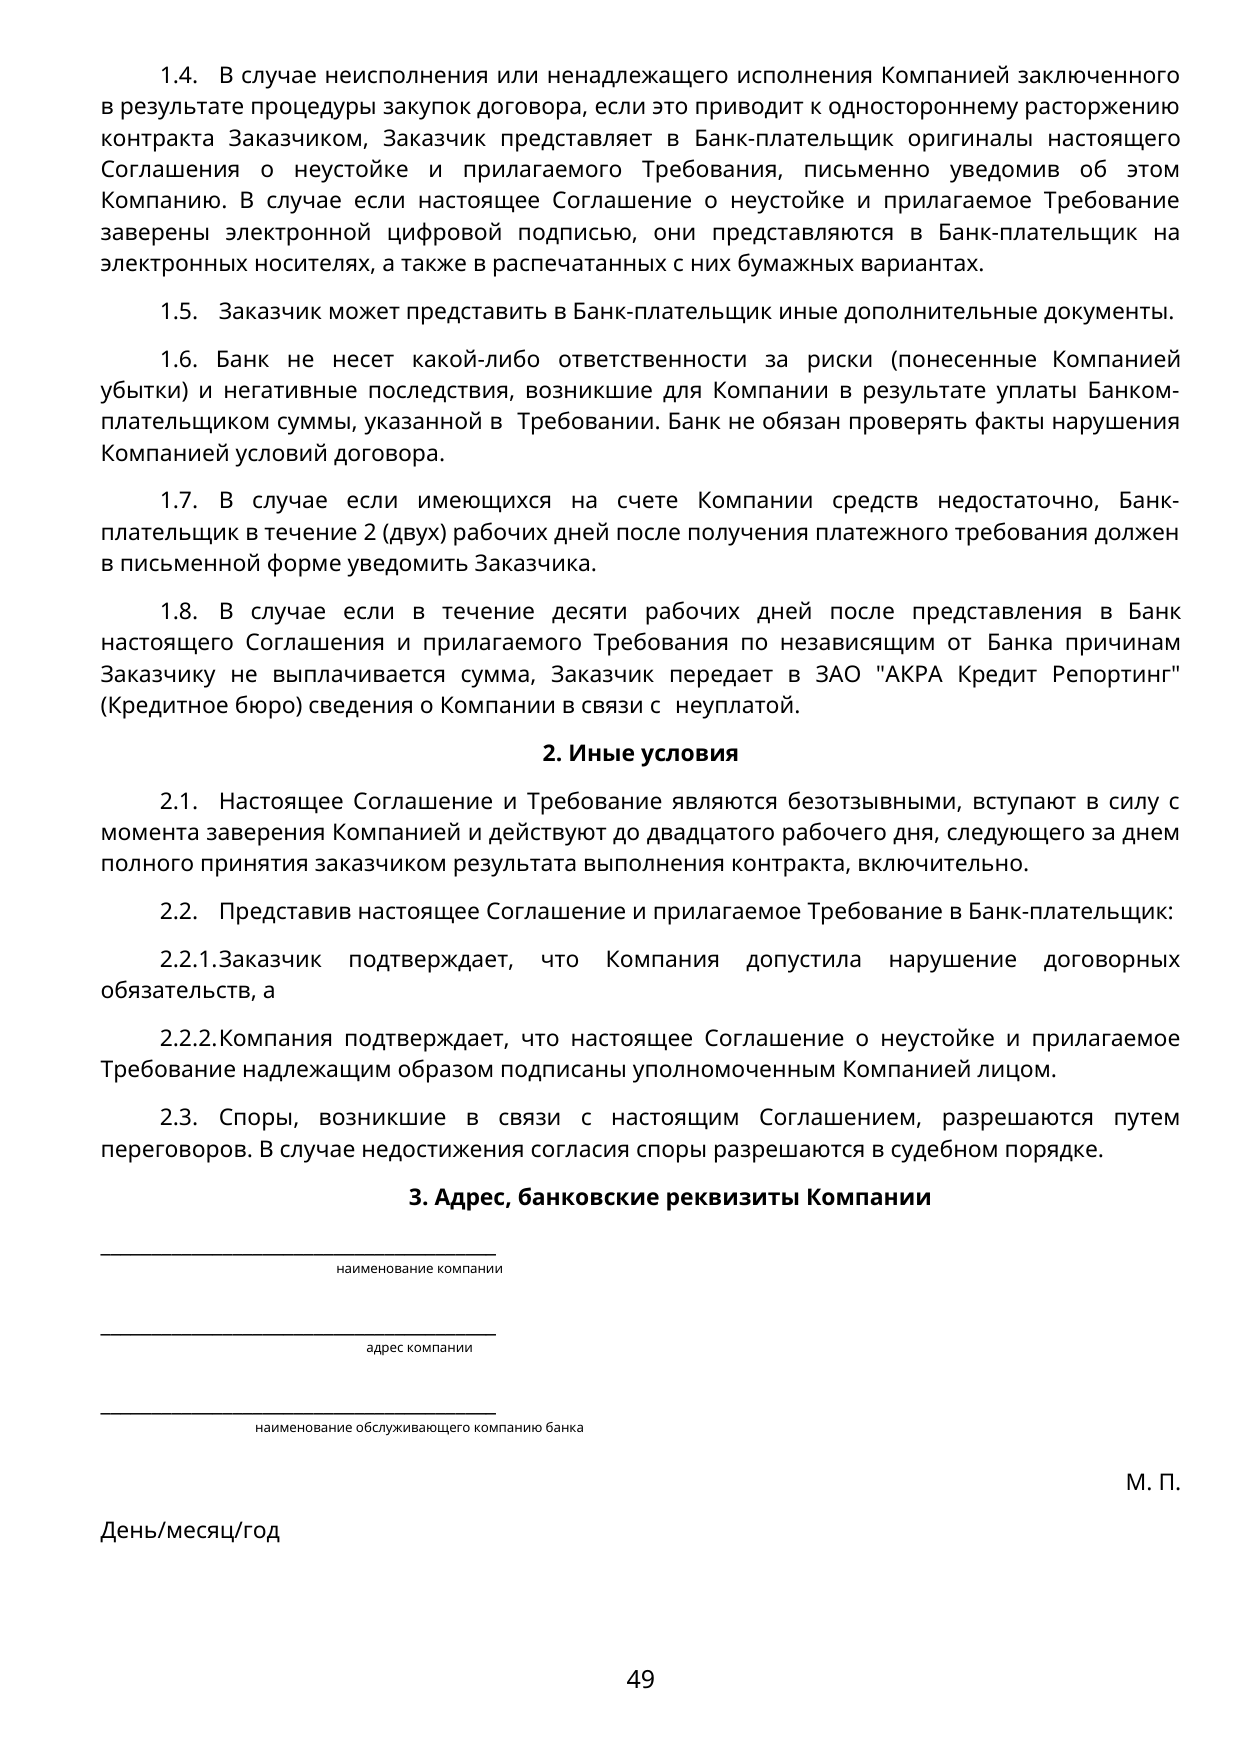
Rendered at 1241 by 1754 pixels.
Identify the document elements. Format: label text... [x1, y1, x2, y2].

text 2.2. Представив настоящее Соглашение и прилагаемое Требование в Банк-плательщик: [100, 895, 1181, 926]
text 2.2.1. Заказчик подтверждает, что Компания допустила нарушение договорных обязательств, а [100, 943, 1181, 1006]
text наименование обслуживающего компанию банка [100, 1418, 738, 1449]
text 1.5. Заказчик может представить в Банк-плательщик иные дополнительные документы. [100, 294, 1181, 326]
text наименование компании [100, 1260, 738, 1291]
text 2.1. Настоящее Соглашение и Требование являются безотзывными, вступают в силу с момента заверения Компанией и действуют до двадцатого рабочего дня, следующего за днем полного принятия заказчиком результата выполнения контракта, включительно. [100, 785, 1181, 878]
text 1.8. В случае если в течение десяти рабочих дней после представления в Банк настоящего Соглашения и прилагаемого Требования по независящим от Банка причинам Заказчику не выплачивается сумма, Заказчик передает в ЗАО "АКРА Кредит Репортинг" (Кредитное бюро) сведения о Компании в связи с неуплатой. [100, 595, 1181, 720]
text _______________________________________ [100, 1308, 1181, 1339]
text 1.6. Банк не несет какой-либо ответственности за риски (понесенные Компанией убытки) и негативные последствия, возникшие для Компании в результате уплаты Банком-плательщиком суммы, указанной в Требовании. Банк не обязан проверять факты нарушения Компанией условий договора. [100, 342, 1181, 468]
text адрес компании [100, 1339, 738, 1370]
text 2.3. Споры, возникшие в связи с настоящим Соглашением, разрешаются путем переговоров. В случае недостижения согласия споры разрешаются в судебном порядке. [100, 1101, 1181, 1164]
text 2.2.2. Компания подтверждает, что настоящее Соглашение о неустойке и прилагаемое Требование надлежащим образом подписаны уполномоченным Компанией лицом. [100, 1022, 1181, 1085]
text День/месяц/год [100, 1514, 1181, 1545]
text _______________________________________ [100, 1228, 1181, 1260]
text 2. Иные условия [100, 737, 1181, 768]
text 1.4. В случае неисполнения или ненадлежащего исполнения Компанией заключенного в результате процедуры закупок договора, если это приводит к одностороннему расторжению контракта Заказчиком, Заказчик представляет в Банк-плательщик оригиналы настоящего Соглашения о неустойке и прилагаемого Требования, письменно уведомив об этом Компанию. В случае если настоящее Соглашение о неустойке и прилагаемое Требование заверены электронной цифровой подписью, они представляются в Банк-плательщик на электронных носителях, а также в распечатанных с них бумажных вариантах. [100, 59, 1181, 278]
text _______________________________________ [100, 1387, 1181, 1418]
text 3. Адрес, банковские реквизиты Компании [100, 1181, 1181, 1212]
text 1.7. В случае если имеющихся на счете Компании средств недостаточно, Банк-плательщик в течение 2 (двух) рабочих дней после получения платежного требования должен в письменной форме уведомить Заказчика. [100, 484, 1181, 578]
text М. П. [100, 1466, 1181, 1497]
